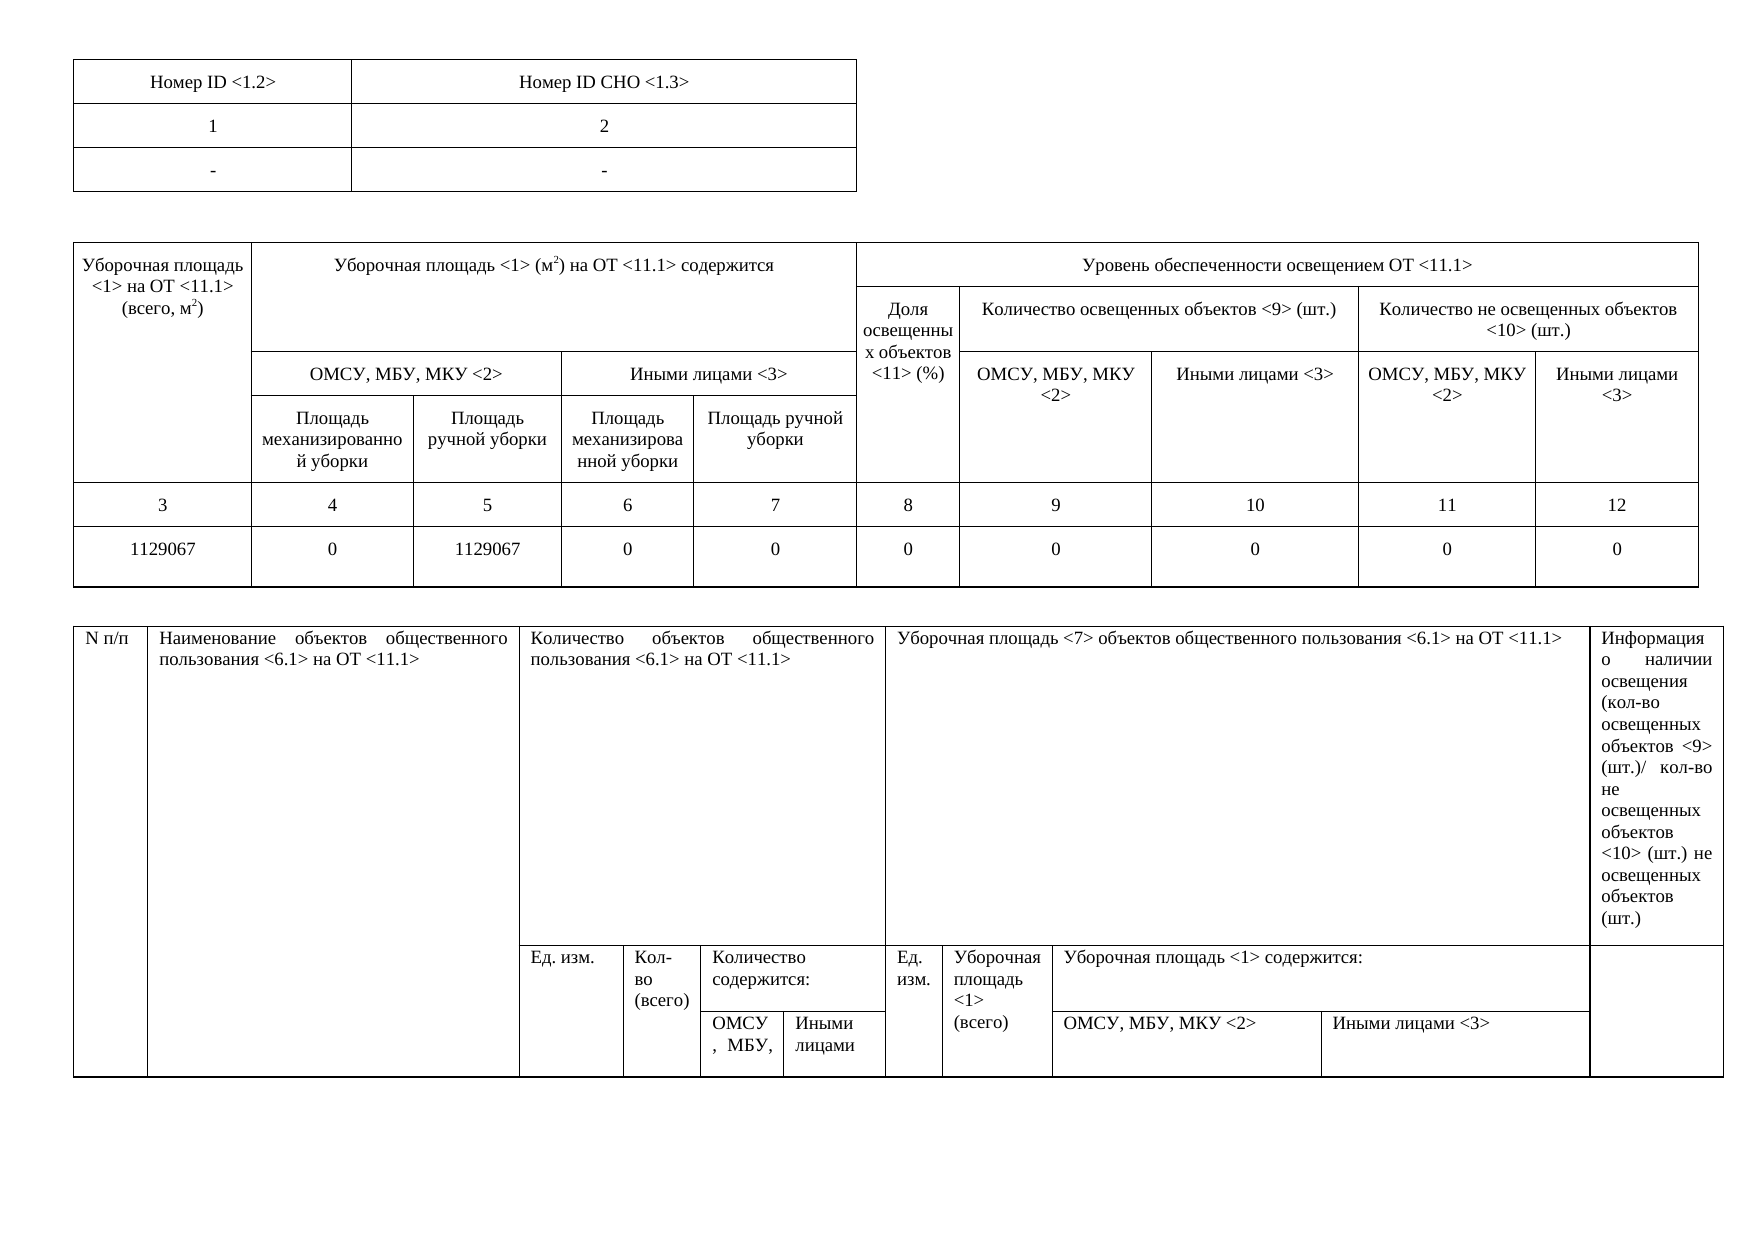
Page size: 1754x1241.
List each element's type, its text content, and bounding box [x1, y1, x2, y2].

table_cell 0 [694, 527, 856, 586]
table_cell - [352, 148, 856, 191]
table_cell Иными лицами <3> [1322, 1012, 1589, 1076]
table_cell Иными лицами <3> [784, 1012, 885, 1076]
table_header Уборочная площадь <1> (м2) на ОТ <11.1> содержится [252, 243, 856, 351]
table_cell 4 [252, 483, 413, 526]
table_cell 0 [1152, 527, 1358, 586]
table_header Уборочная площадь <7> объектов общественного пользования <6.1> на ОТ <11.1> [886, 627, 1589, 945]
table_cell Уборочная площадь <1> содержится: [1053, 946, 1589, 1011]
table_cell 0 [960, 527, 1151, 586]
table_cell Доля освещенных объектов <11> (%) [857, 287, 959, 482]
table_cell [1591, 946, 1723, 1076]
table_cell Площадь механизированной уборки [562, 396, 693, 482]
table_cell ОМСУ, МБУ, МКУ <2> [701, 1012, 783, 1076]
table_cell 12 [1536, 483, 1698, 526]
table_cell Ед. изм. [520, 946, 623, 1076]
table_cell Площадь ручной уборки [414, 396, 561, 482]
table_cell 1129067 [74, 527, 251, 586]
table_cell 0 [1536, 527, 1698, 586]
table_cell 6 [562, 483, 693, 526]
table_cell 0 [562, 527, 693, 586]
table_cell Кол-во (всего) [624, 946, 700, 1076]
table_cell 1129067 [414, 527, 561, 586]
table_cell 8 [857, 483, 959, 526]
table_header Количество объектов общественного пользования <6.1> на ОТ <11.1> [520, 627, 885, 945]
table_header Уровень обеспеченности освещением ОТ <11.1> [857, 243, 1698, 286]
table_cell Количество освещенных объектов <9> (шт.) [960, 287, 1358, 351]
table_header Номер ID <1.2> [74, 60, 351, 103]
table_cell 10 [1152, 483, 1358, 526]
table_cell 7 [694, 483, 856, 526]
table_cell Уборочная площадь <1> (всего) [943, 946, 1052, 1076]
table_cell Количество не освещенных объектов <10> (шт.) [1359, 287, 1698, 351]
table_cell 0 [252, 527, 413, 586]
table_header Уборочная площадь <1> на ОТ <11.1> (всего, м2) [74, 243, 251, 482]
table_cell 1 [74, 104, 351, 147]
table_cell Количество содержится: [701, 946, 885, 1011]
table_cell Ед. изм. [886, 946, 942, 1076]
table_cell Площадь ручной уборки [694, 396, 856, 482]
table_cell Площадь механизированной уборки [252, 396, 413, 482]
table_cell 0 [1359, 527, 1535, 586]
table_cell Иными лицами <3> [1536, 352, 1698, 482]
table_cell 3 [74, 483, 251, 526]
table_cell ОМСУ, МБУ, МКУ <2> [252, 352, 561, 395]
table_cell Иными лицами <3> [1152, 352, 1358, 482]
table_cell ОМСУ, МБУ, МКУ <2> [1053, 1012, 1321, 1076]
table_cell 9 [960, 483, 1151, 526]
table_header N п/п [74, 627, 147, 1076]
table_cell - [74, 148, 351, 191]
table_cell 0 [857, 527, 959, 586]
table_header Наименование объектов общественного пользования <6.1> на ОТ <11.1> [148, 627, 519, 1076]
table_cell 2 [352, 104, 856, 147]
table_header Номер ID СНО <1.3> [352, 60, 856, 103]
table_header Информация о наличии освещения (кол-во освещенных объектов <9> (шт.)/ кол-во не освещенных объектов <10> (шт.) не освещенных объектов (шт.) [1591, 627, 1723, 945]
table_cell 11 [1359, 483, 1535, 526]
table_cell ОМСУ, МБУ, МКУ <2> [960, 352, 1151, 482]
table_cell Иными лицами <3> [562, 352, 856, 395]
table_cell 5 [414, 483, 561, 526]
table_cell ОМСУ, МБУ, МКУ <2> [1359, 352, 1535, 482]
